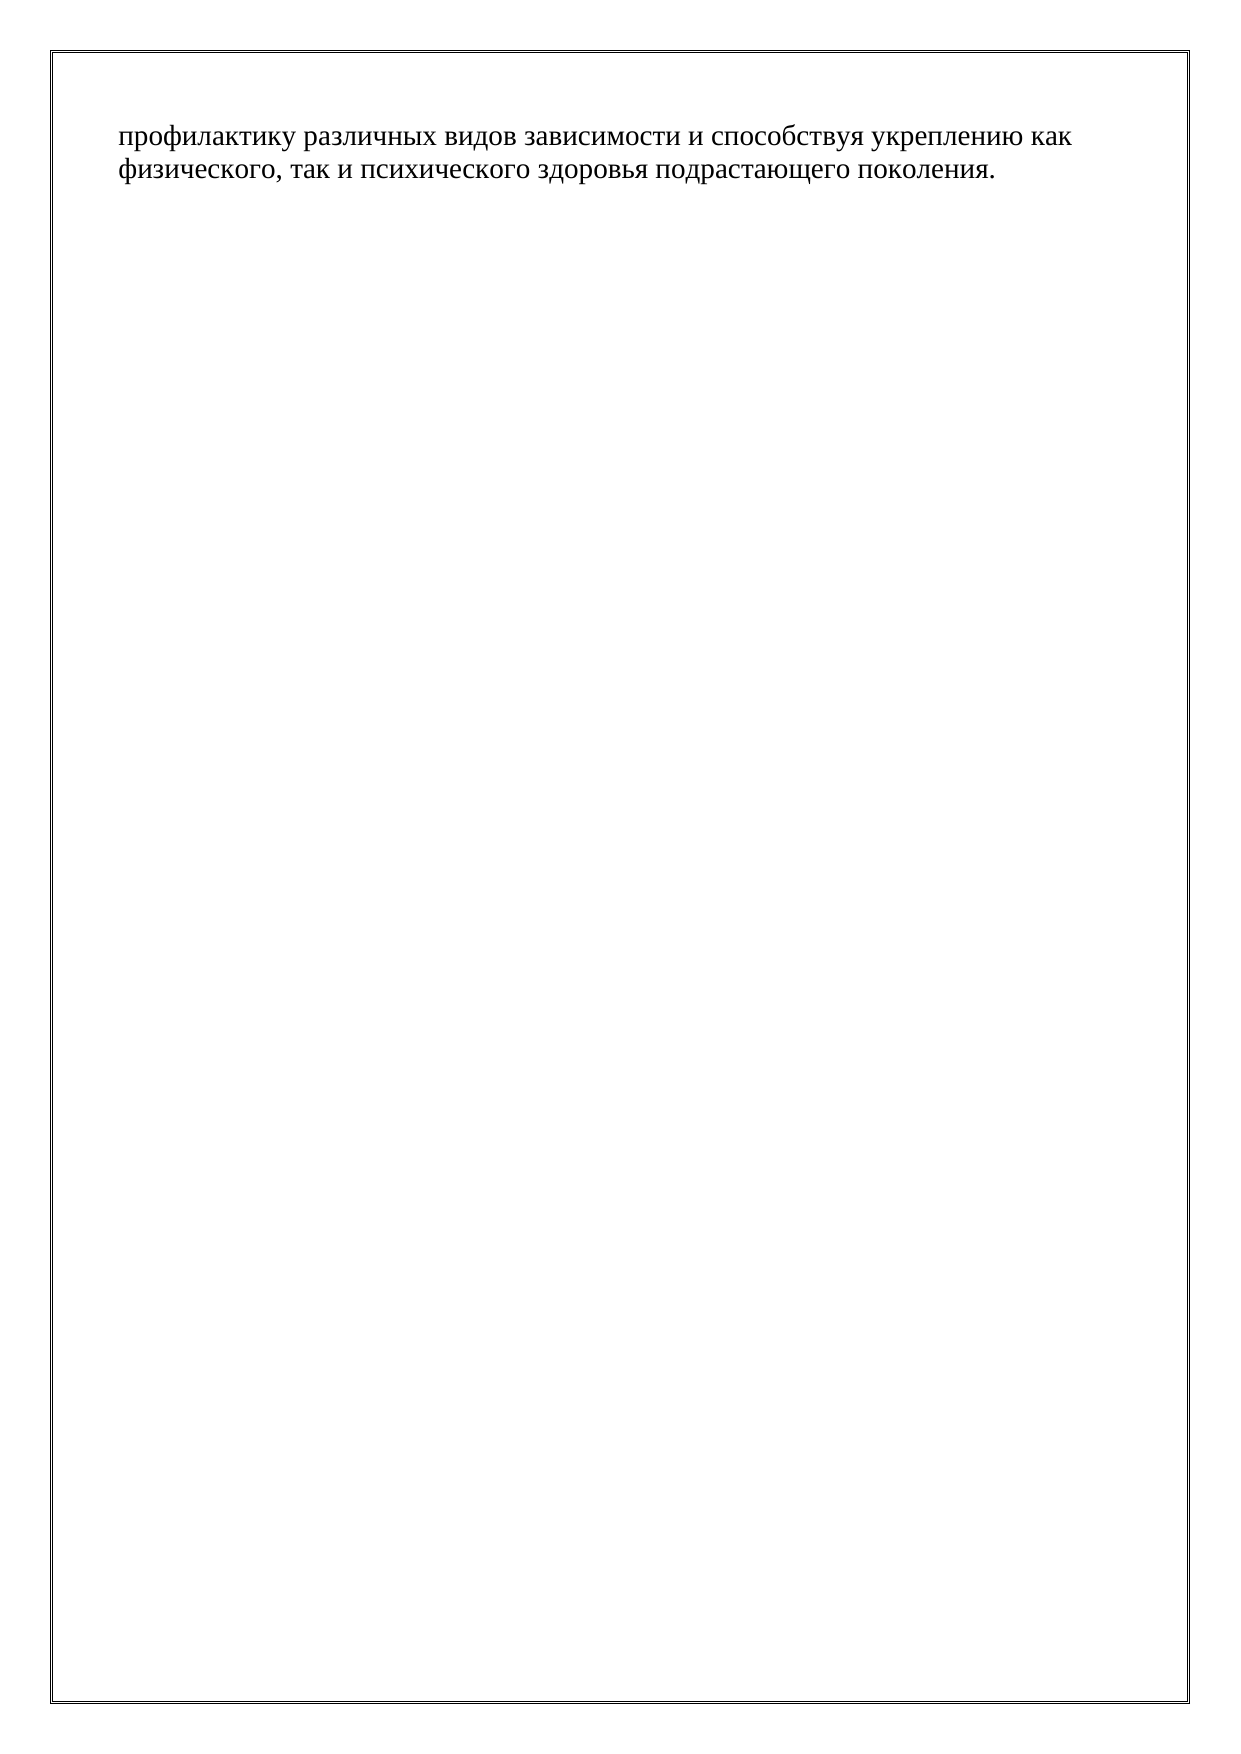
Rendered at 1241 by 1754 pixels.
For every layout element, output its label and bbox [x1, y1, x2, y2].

text [118, 118, 1152, 185]
